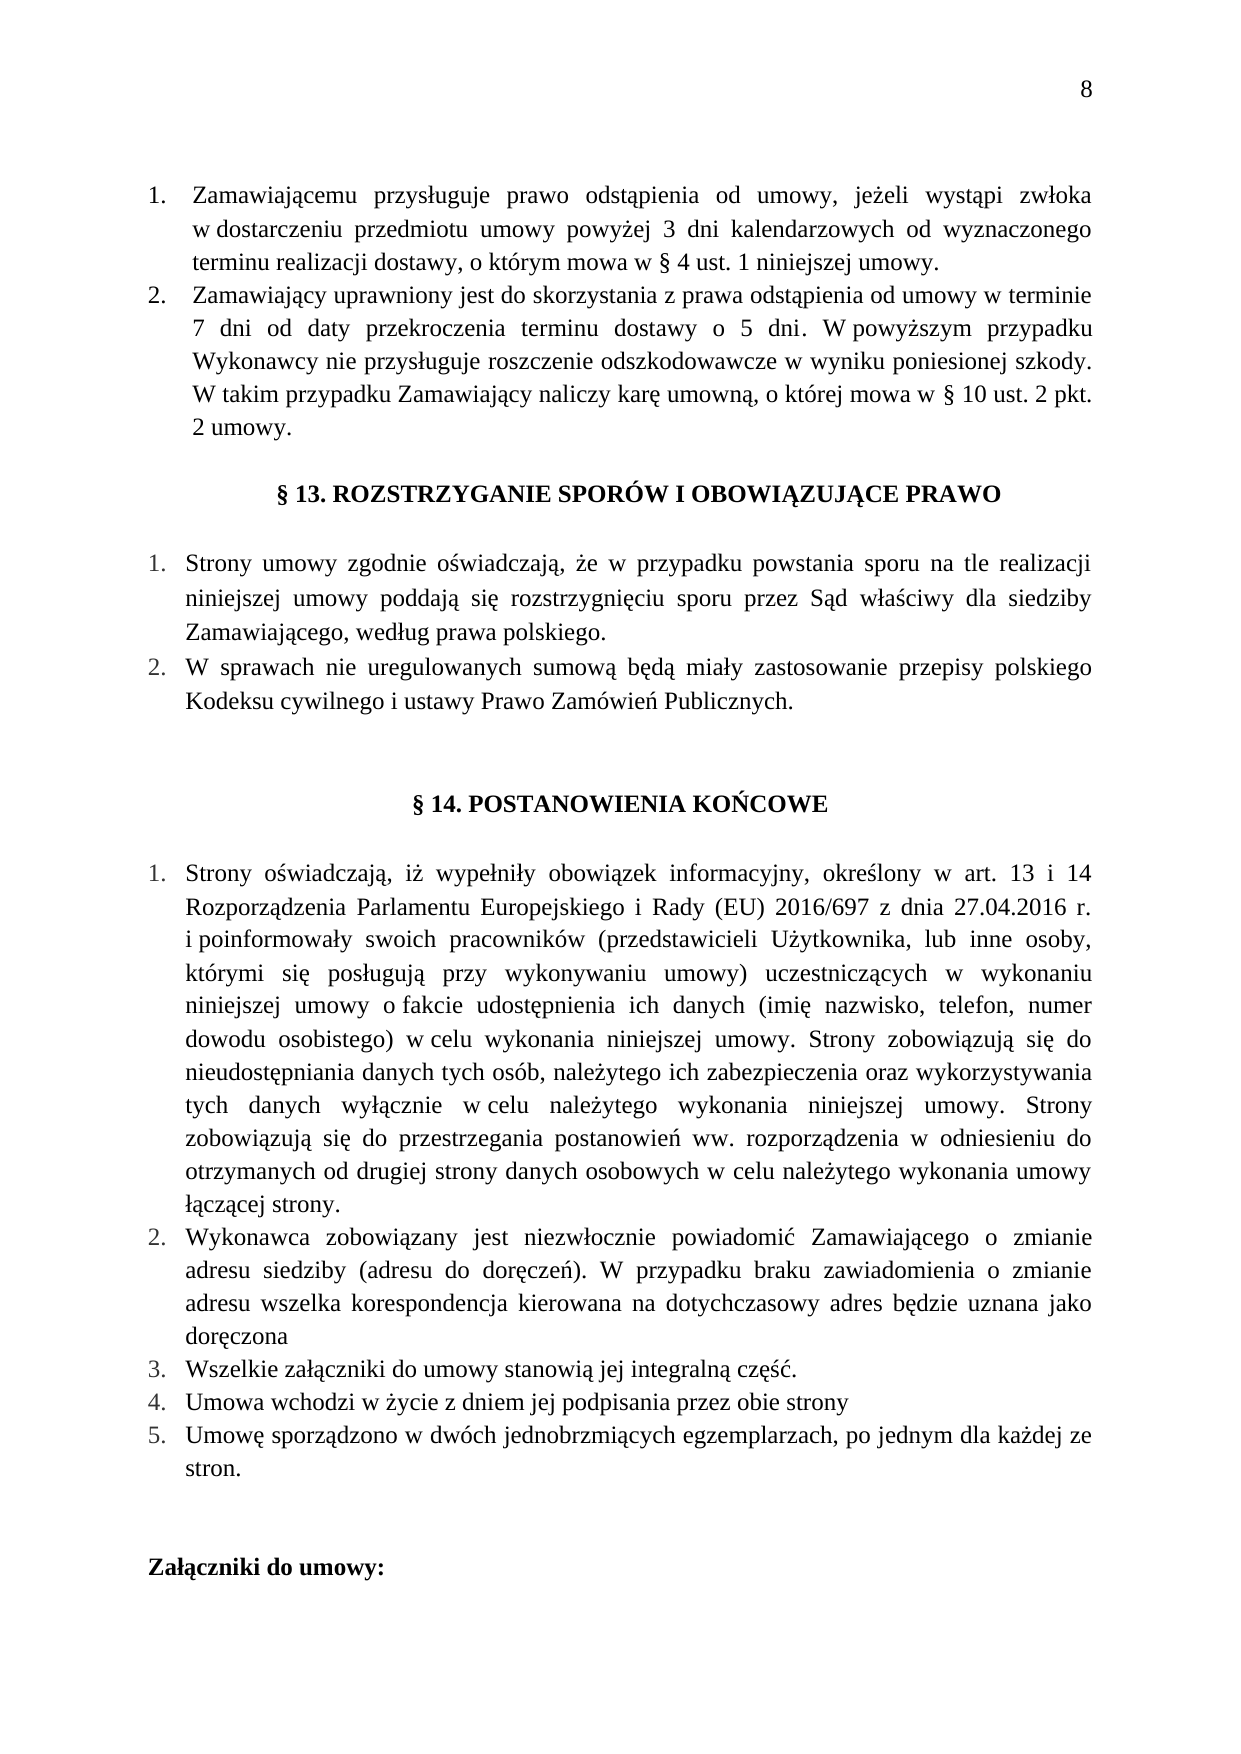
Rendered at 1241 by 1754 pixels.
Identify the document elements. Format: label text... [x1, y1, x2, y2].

list Umowa wchodzi w życie z dniem jej podpisania przez obie strony [148, 1387, 1093, 1416]
list Wykonawca zobowiązany jest niezwłocznie powiadomić Zamawiającego o zmianie adresu siedziby (adresu do doręczeń). W przypadku braku zawiadomienia o zmianie adresu wszelka korespondencja kierowana na dotychczasowy adres będzie uznana jako doręczona [148, 1222, 1093, 1349]
list Wszelkie załączniki do umowy stanowią jej integralną część. [148, 1354, 1093, 1383]
list § 13. ROZSTRZYGANIE SPORÓW I OBOWIĄZUJĄCE PRAWO [185, 479, 1093, 508]
text § 14. POSTANOWIENIA KOŃCOWE [148, 789, 1093, 818]
text Załączniki do umowy: [148, 1552, 1093, 1581]
list Zamawiający uprawniony jest do skorzystania z prawa odstąpienia od umowy w terminie 7 dni od daty przekroczenia terminu dostawy o 5 dni. W powyższym przypadku Wykonawcy nie przysługuje roszczenie odszkodowawcze w wyniku poniesionej szkody. W takim przypadku Zamawiający naliczy karę umowną, o której mowa w § 10 ust. 2 pkt. 2 umowy. [148, 280, 1093, 441]
list Zamawiającemu przysługuje prawo odstąpienia od umowy, jeżeli wystąpi zwłoka w dostarczeniu przedmiotu umowy powyżej 3 dni kalendarzowych od wyznaczonego terminu realizacji dostawy, o którym mowa w § 4 ust. 1 niniejszej umowy. [148, 181, 1093, 275]
list Strony umowy zgodnie oświadczają, że w przypadku powstania sporu na tle realizacji niniejszej umowy poddają się rozstrzygnięciu sporu przez Sąd właściwy dla siedziby Zamawiającego, według prawa polskiego. [148, 548, 1093, 646]
list W sprawach nie uregulowanych sumową będą miały zastosowanie przepisy polskiego Kodeksu cywilnego i ustawy Prawo Zamówień Publicznych. [148, 652, 1093, 715]
list Strony oświadczają, iż wypełniły obowiązek informacyjny, określony w art. 13 i 14 Rozporządzenia Parlamentu Europejskiego i Rady (EU) 2016/697 z dnia 27.04.2016 r. i poinformowały swoich pracowników (przedstawicieli Użytkownika, lub inne osoby, którymi się posługują przy wykonywaniu umowy) uczestniczących w wykonaniu niniejszej umowy o fakcie udostępnienia ich danych (imię nazwisko, telefon, numer dowodu osobistego) w celu wykonania niniejszej umowy. Strony zobowiązują się do nieudostępniania danych tych osób, należytego ich zabezpieczenia oraz wykorzystywania tych danych wyłącznie w celu należytego wykonania niniejszej umowy. Strony zobowiązują się do przestrzegania postanowień ww. rozporządzenia w odniesieniu do otrzymanych od drugiej strony danych osobowych w celu należytego wykonania umowy łączącej strony. [148, 858, 1093, 1217]
list Umowę sporządzono w dwóch jednobrzmiących egzemplarzach, po jednym dla każdej ze stron. [148, 1420, 1093, 1482]
